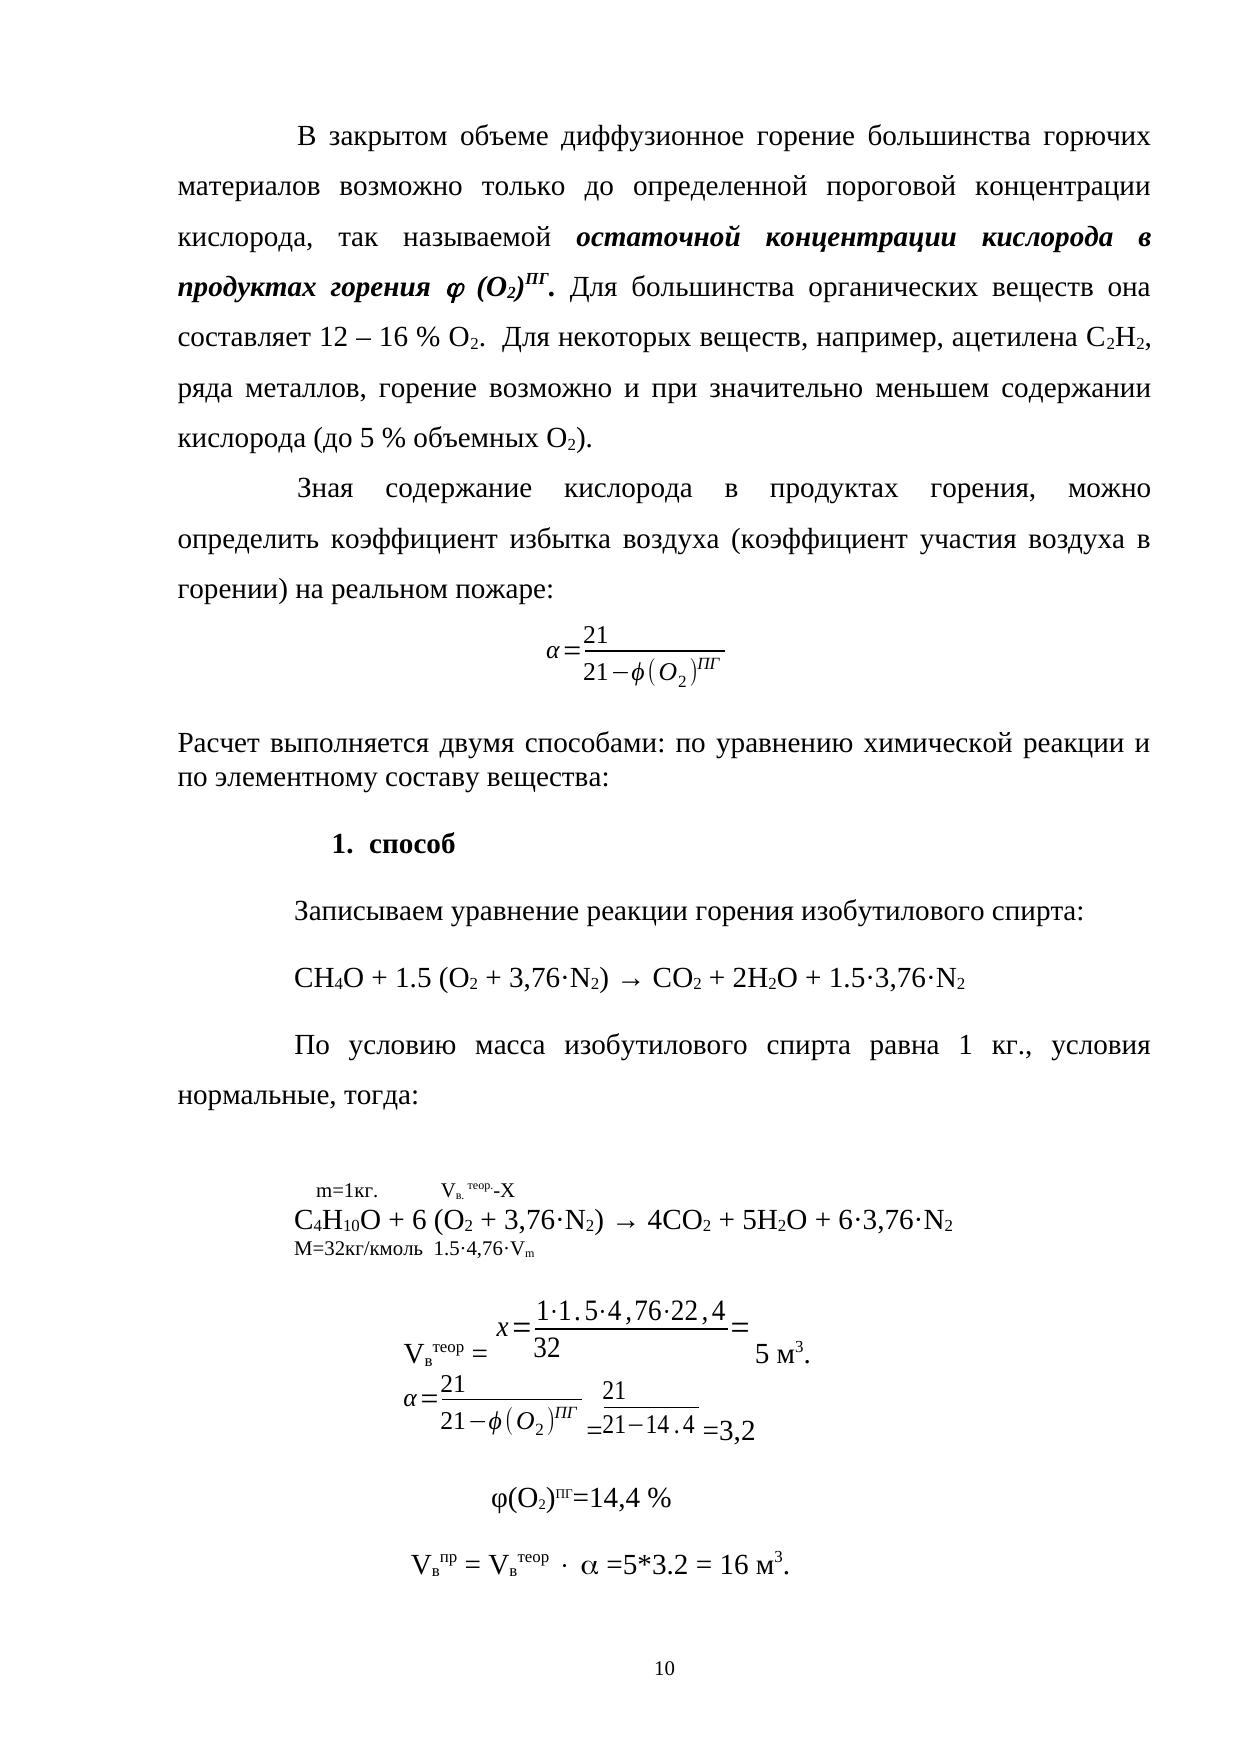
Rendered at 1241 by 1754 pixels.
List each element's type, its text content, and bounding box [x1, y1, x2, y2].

text М=32кг/кмоль 1.5·4,76·Vm [177, 1236, 1152, 1260]
text m=1кг. Vв. теор.-Х [177, 1178, 1152, 1202]
text Vвпр = Vвтеор =5*3.2 = . [177, 1547, 1152, 1581]
text φ(О2)ПГ=14,4 % [177, 1480, 1152, 1513]
text Расчет выполняется двумя способами: по уравнению химической реакции и по элементному составу вещества: [177, 725, 1152, 792]
text Vвтеор = 5 м3. [177, 1293, 1152, 1370]
text Зная содержание кислорода в продуктах горения, можно определить коэффициент избытка воздуха (коэффициент участия воздуха в горении) на реальном пожаре: [177, 470, 1152, 604]
text Записываем уравнение реакции горения изобутилового спирта: [294, 893, 1152, 926]
list способ [331, 826, 1152, 859]
text По условию масса изобутилового спирта равна ., условия нормальные, тогда: [177, 1027, 1152, 1111]
text ==3,2 [177, 1370, 1152, 1446]
text С4Н10О + 6 (О2 + 3,76·N2) → 4СО2 + 5Н2О + 6·3,76·N2 [177, 1202, 1152, 1236]
text СН4О + 1.5 (О2 + 3,76·N2) → СО2 + 2Н2О + 1.5·3,76·N2 [177, 960, 1152, 993]
text В закрытом объеме диффузионное горение большинства горючих материалов возможно только до определенной пороговой концентрации кислорода, так называемой остаточной концентрации кислорода в продуктах горения (О2)ПГ. Для большинства органических веществ она составляет 12 – 16 % О2. Для некоторых веществ, например, ацетилена С2Н2, ряда металлов, горение возможно и при значительно меньшем содержании кислорода (до 5 % объемных О2). [177, 118, 1152, 454]
